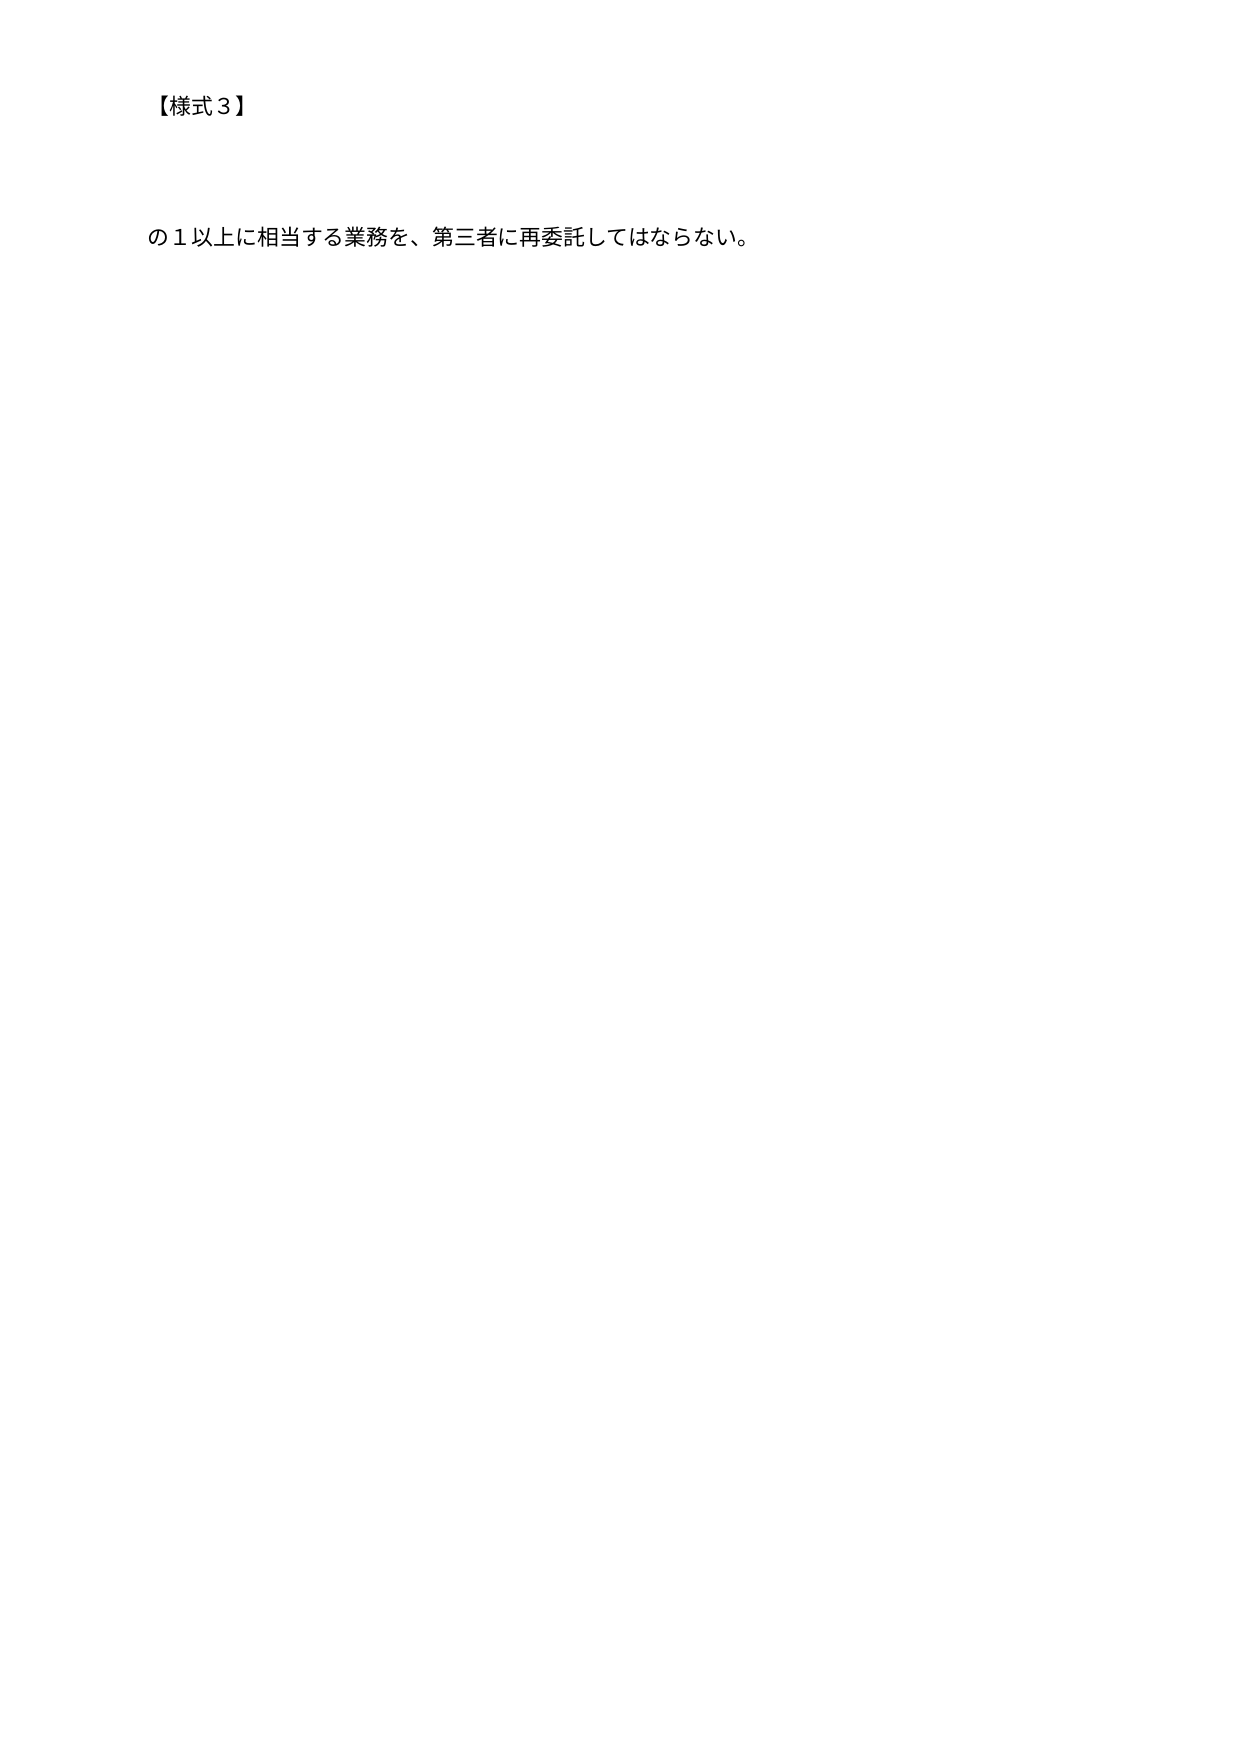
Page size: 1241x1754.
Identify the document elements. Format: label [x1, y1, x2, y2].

text [148, 217, 1092, 254]
